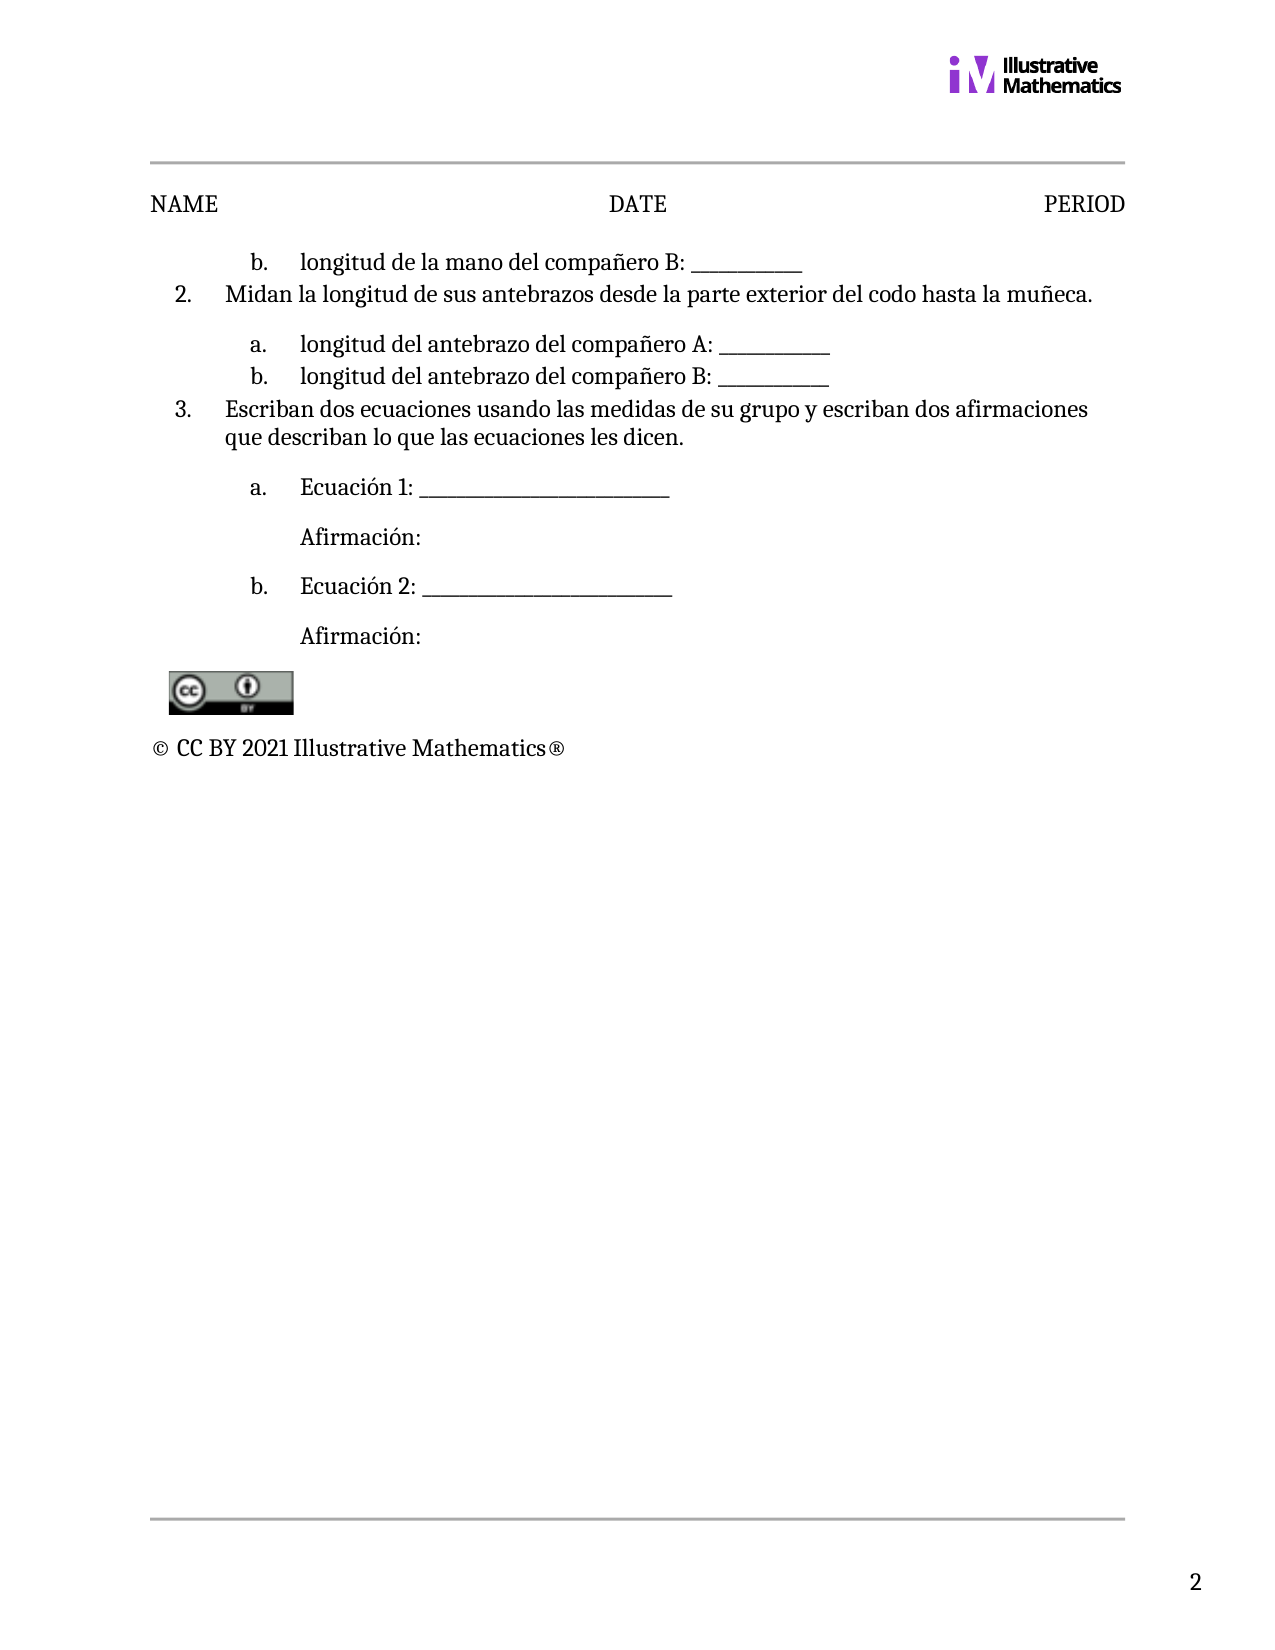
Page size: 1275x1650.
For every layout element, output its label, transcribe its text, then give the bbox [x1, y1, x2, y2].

list Afirmación: [250, 522, 1125, 551]
list Midan la longitud de sus antebrazos desde la parte exterior del codo hasta la muñeca. [175, 280, 1125, 309]
text © CC BY 2021 Illustrative Mathematics® [150, 734, 1125, 762]
list Ecuación 2: ___________________________ [250, 572, 1125, 601]
list Ecuación 1: ___________________________ [250, 473, 1125, 502]
list longitud del antebrazo del compañero B: ____________ [250, 362, 1125, 391]
picture [949, 55, 1121, 93]
list Escriban dos ecuaciones usando las medidas de su grupo y escriban dos afirmaciones que describan lo que las ecuaciones les dicen. [175, 394, 1125, 452]
list Afirmación: [250, 622, 1125, 650]
picture [168, 671, 294, 715]
list longitud del antebrazo del compañero A: ____________ [250, 329, 1125, 358]
list longitud de la mano del compañero B: ____________ [250, 247, 1125, 276]
